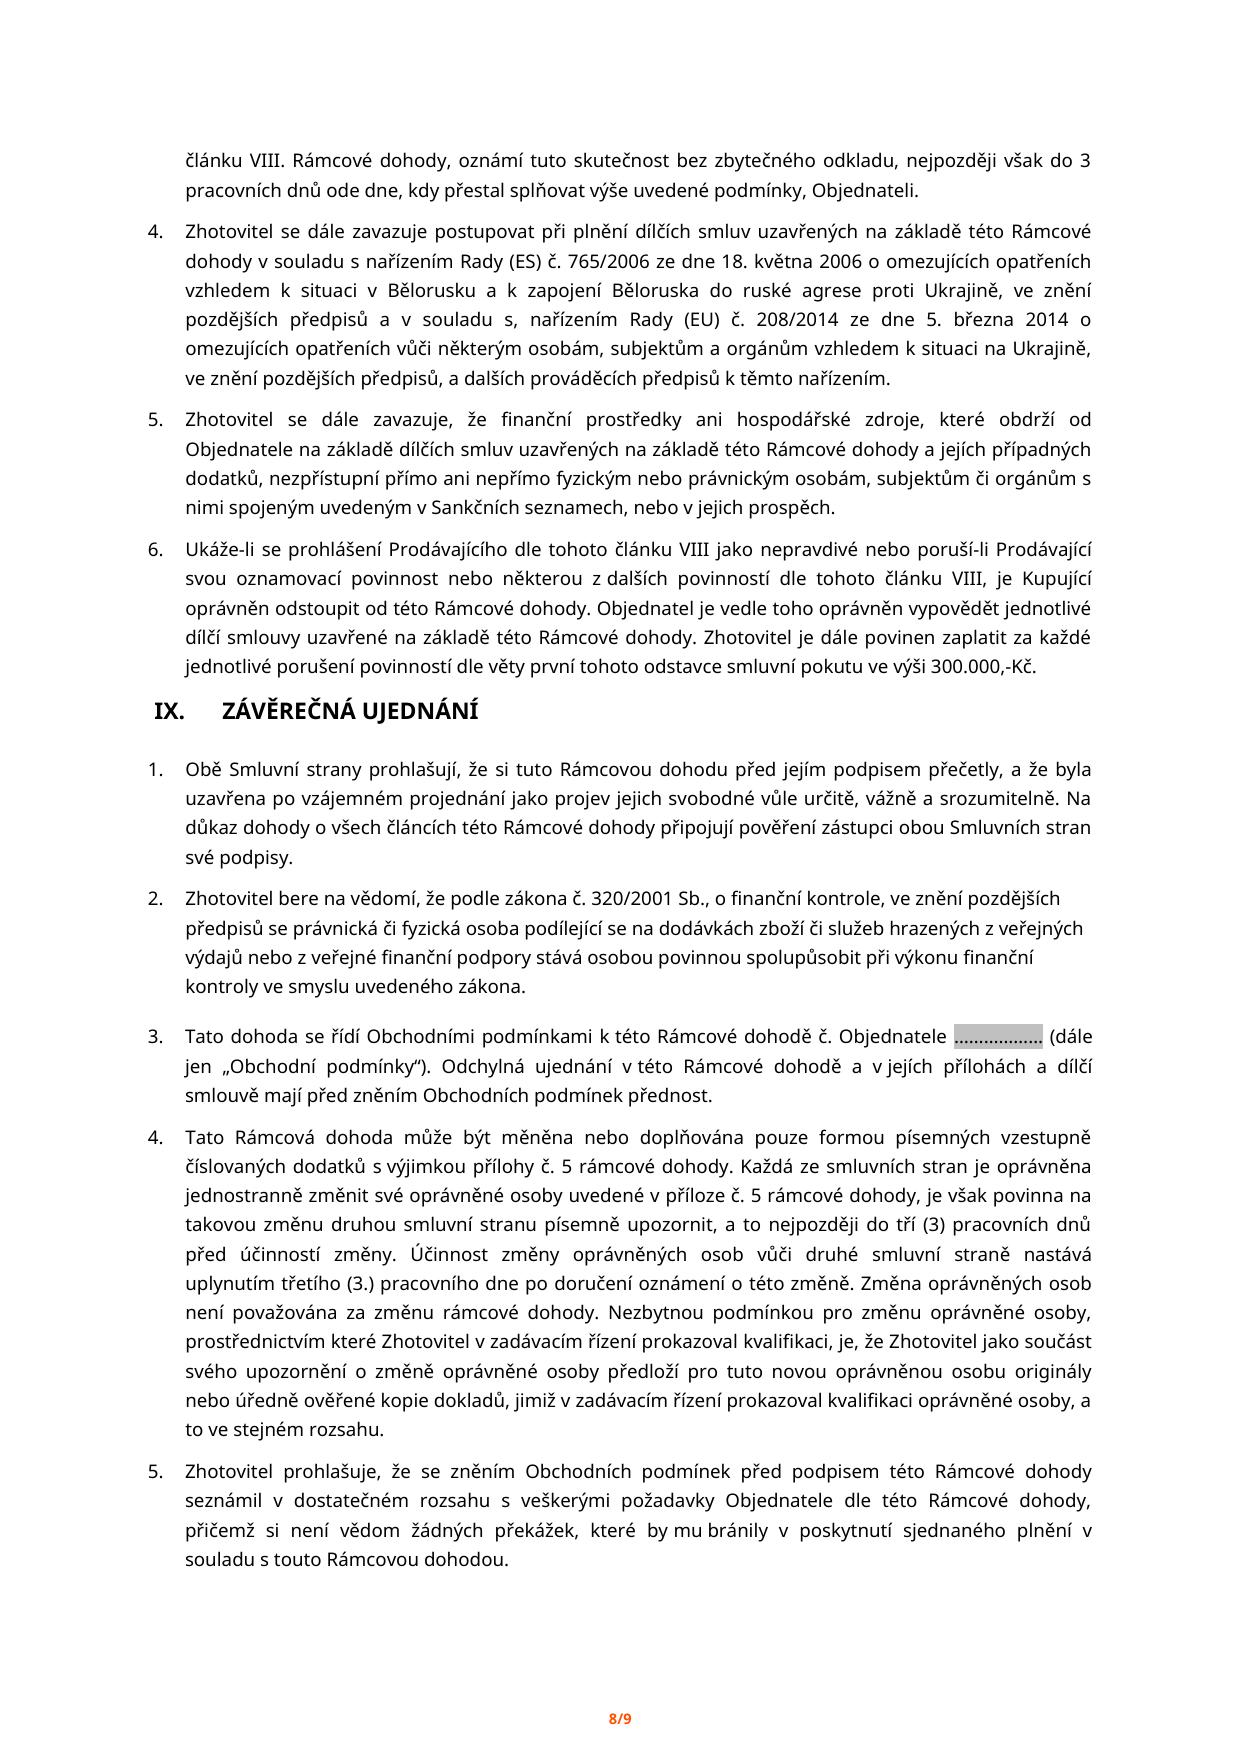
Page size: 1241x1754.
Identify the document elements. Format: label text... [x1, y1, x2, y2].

list Obě Smluvní strany prohlašují, že si tuto Rámcovou dohodu před jejím podpisem přečetly, a že byla uzavřena po vzájemném projednání jako projev jejich svobodné vůle určitě, vážně a srozumitelně. Na důkaz dohody o všech článcích této Rámcové dohody připojují pověření zástupci obou Smluvních stran své podpisy. [148, 756, 1093, 869]
list Zhotovitel bere na vědomí, že podle zákona č. 320/2001 Sb., o finanční kontrole, ve znění pozdějších předpisů se právnická či fyzická osoba podílející se na dodávkách zboží či služeb hrazených z veřejných výdajů nebo z veřejné finanční podpory stává osobou povinnou spolupůsobit při výkonu finanční kontroly ve smyslu uvedeného zákona. [148, 886, 1093, 999]
list Zhotovitel se dále zavazuje, že finanční prostředky ani hospodářské zdroje, které obdrží od Objednatele na základě dílčích smluv uzavřených na základě této Rámcové dohody a jejích případných dodatků, nezpřístupní přímo ani nepřímo fyzickým nebo právnickým osobám, subjektům či orgánům s nimi spojeným uvedeným v Sankčních seznamech, nebo v jejich prospěch. [148, 407, 1093, 520]
list Tato dohoda se řídí Obchodními podmínkami k této Rámcové dohodě č. Objednatele ……………… (dále jen „Obchodní podmínky“). Odchylná ujednání v této Rámcové dohodě a v jejích přílohách a dílčí smlouvě mají před zněním Obchodních podmínek přednost. [148, 1024, 1093, 1108]
list Zhotovitel se dále zavazuje postupovat při plnění dílčích smluv uzavřených na základě této Rámcové dohody v souladu s nařízením Rady (ES) č. 765/2006 ze dne 18. května 2006 o omezujících opatřeních vzhledem k situaci v Bělorusku a k zapojení Běloruska do ruské agrese proti Ukrajině, ve znění pozdějších předpisů a v souladu s, nařízením Rady (EU) č. 208/2014 ze dne 5. března 2014 o omezujících opatřeních vůči některým osobám, subjektům a orgánům vzhledem k situaci na Ukrajině, ve znění pozdějších předpisů, a dalších prováděcích předpisů k těmto nařízením. [148, 219, 1093, 391]
list Ukáže-li se prohlášení Prodávajícího dle tohoto článku VIII jako nepravdivé nebo poruší-li Prodávající svou oznamovací povinnost nebo některou z dalších povinností dle tohoto článku VIII, je Kupující oprávněn odstoupit od této Rámcové dohody. Objednatel je vedle toho oprávněn vypovědět jednotlivé dílčí smlouvy uzavřené na základě této Rámcové dohody. Zhotovitel je dále povinen zaplatit za každé jednotlivé porušení povinností dle věty první tohoto odstavce smluvní pokutu ve výši 300.000,-Kč. [148, 536, 1093, 679]
list Zhotovitel prohlašuje, že se zněním Obchodních podmínek před podpisem této Rámcové dohody seznámil v dostatečném rozsahu s veškerými požadavky Objednatele dle této Rámcové dohody, přičemž si není vědom žádných překážek, které by mu bránily v poskytnutí sjednaného plnění v souladu s touto Rámcovou dohodou. [148, 1458, 1093, 1572]
list Tato Rámcová dohoda může být měněna nebo doplňována pouze formou písemných vzestupně číslovaných dodatků s výjimkou přílohy č. 5 rámcové dohody. Každá ze smluvních stran je oprávněna jednostranně změnit své oprávněné osoby uvedené v příloze č. 5 rámcové dohody, je však povinna na takovou změnu druhou smluvní stranu písemně upozornit, a to nejpozději do tří (3) pracovních dnů před účinností změny. Účinnost změny oprávněných osob vůči druhé smluvní straně nastává uplynutím třetího (3.) pracovního dne po doručení oznámení o této změně. Změna oprávněných osob není považována za změnu rámcové dohody. Nezbytnou podmínkou pro změnu oprávněné osoby, prostřednictvím které Zhotovitel v zadávacím řízení prokazoval kvalifikaci, je, že Zhotovitel jako součást svého upozornění o změně oprávněné osoby předloží pro tuto novou oprávněnou osobu originály nebo úředně ověřené kopie dokladů, jimiž v zadávacím řízení prokazoval kvalifikaci oprávněné osoby, a to ve stejném rozsahu. [148, 1124, 1093, 1442]
list ZÁVĚREČNÁ UJEDNÁNÍ [185, 695, 1093, 726]
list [148, 148, 1093, 202]
